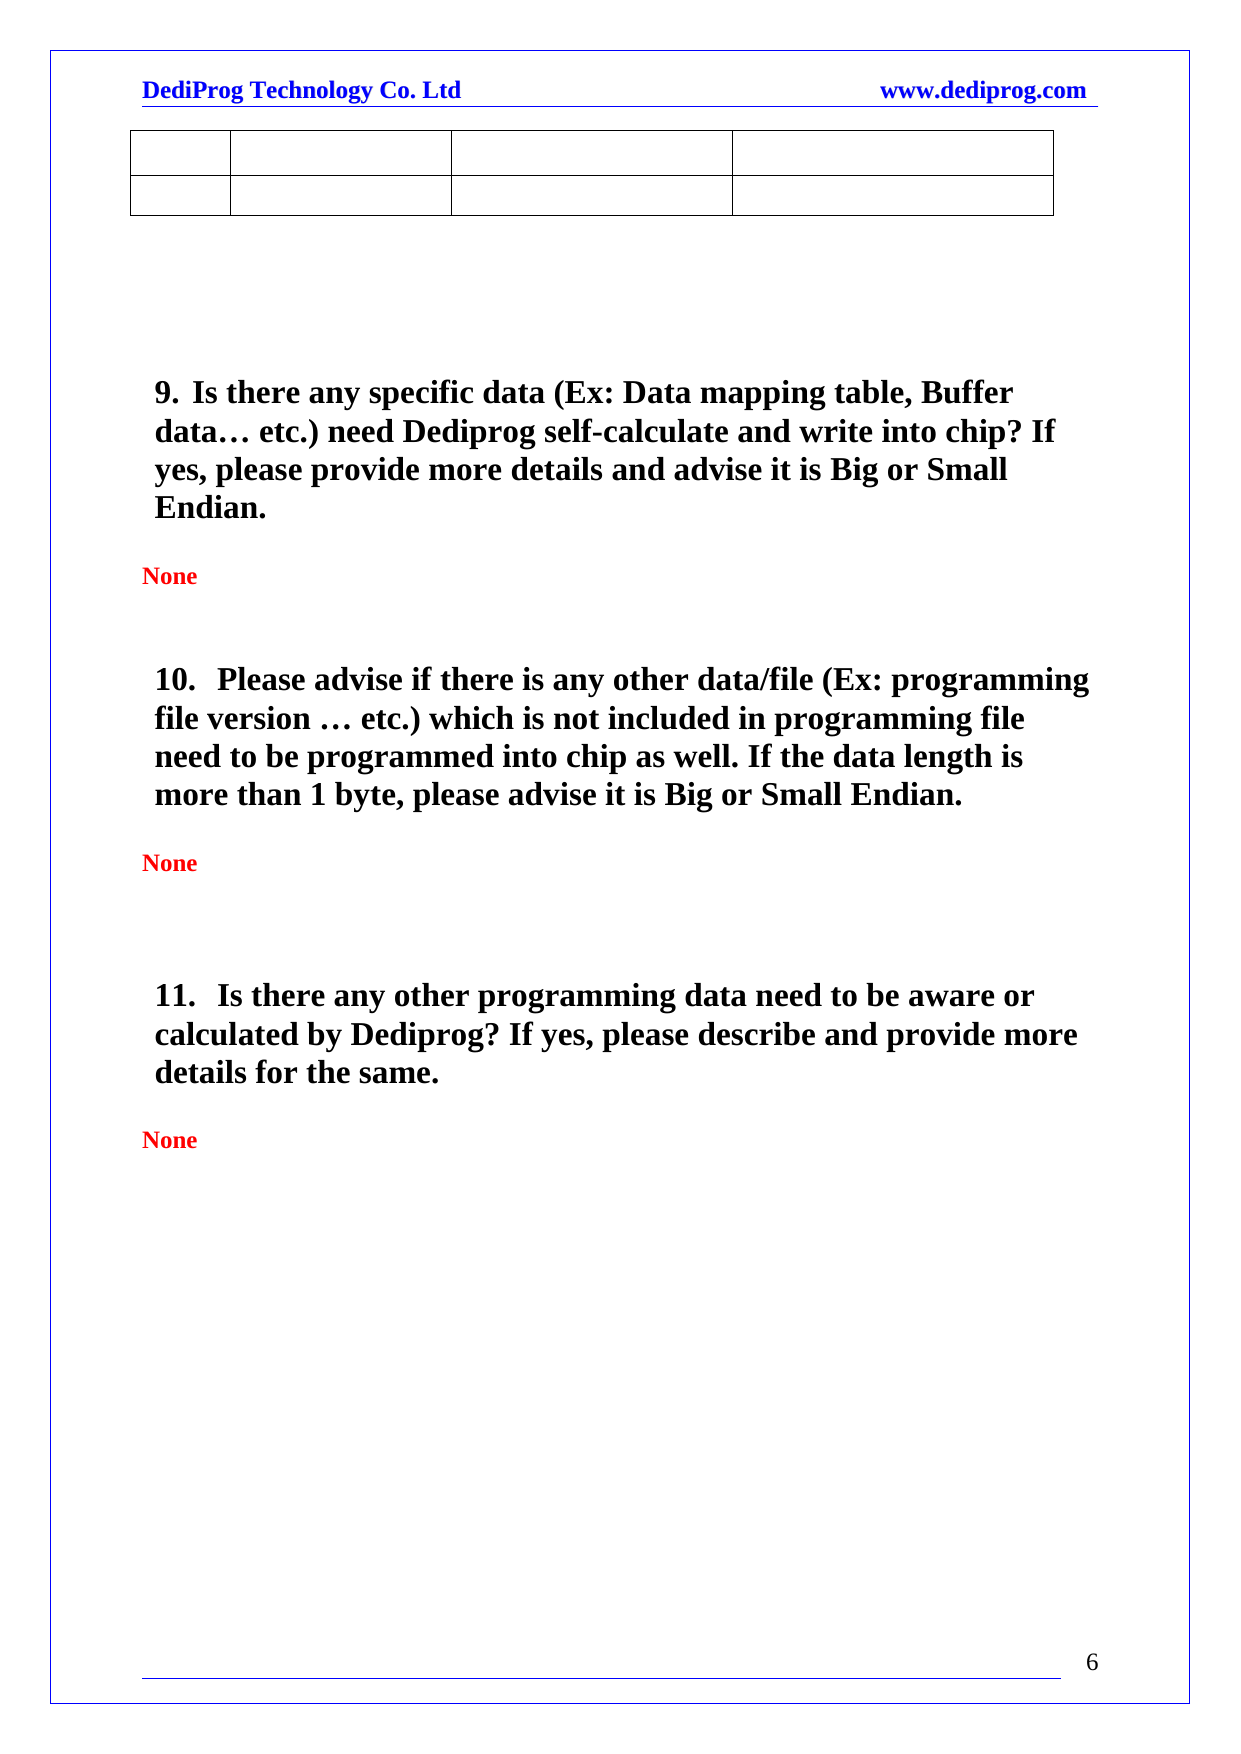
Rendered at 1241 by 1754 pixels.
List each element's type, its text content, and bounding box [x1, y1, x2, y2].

table_cell [452, 176, 732, 215]
table_cell [733, 176, 1053, 215]
subtitle Is there any specific data (Ex: Data mapping table, Buffer data… etc.) need Dediprog self-calculate and write into chip? If yes, please provide more details and advise it is Big or Small Endian. [154, 373, 1098, 526]
table_cell [231, 176, 451, 215]
table_cell [231, 131, 451, 174]
subtitle Is there any other programming data need to be aware or calculated by Dediprog? If yes, please describe and provide more details for the same. [154, 976, 1098, 1091]
table_cell [452, 131, 732, 174]
subtitle Please advise if there is any other data/file (Ex: programming file version … etc.) which is not included in programming file need to be programmed into chip as well. If the data length is more than 1 byte, please advise it is Big or Small Endian. [154, 660, 1098, 813]
text None [142, 848, 1098, 877]
table_cell [131, 176, 230, 215]
table_cell [733, 131, 1053, 174]
text None [142, 1126, 1098, 1154]
table_cell [131, 131, 230, 174]
text None [142, 561, 1098, 590]
